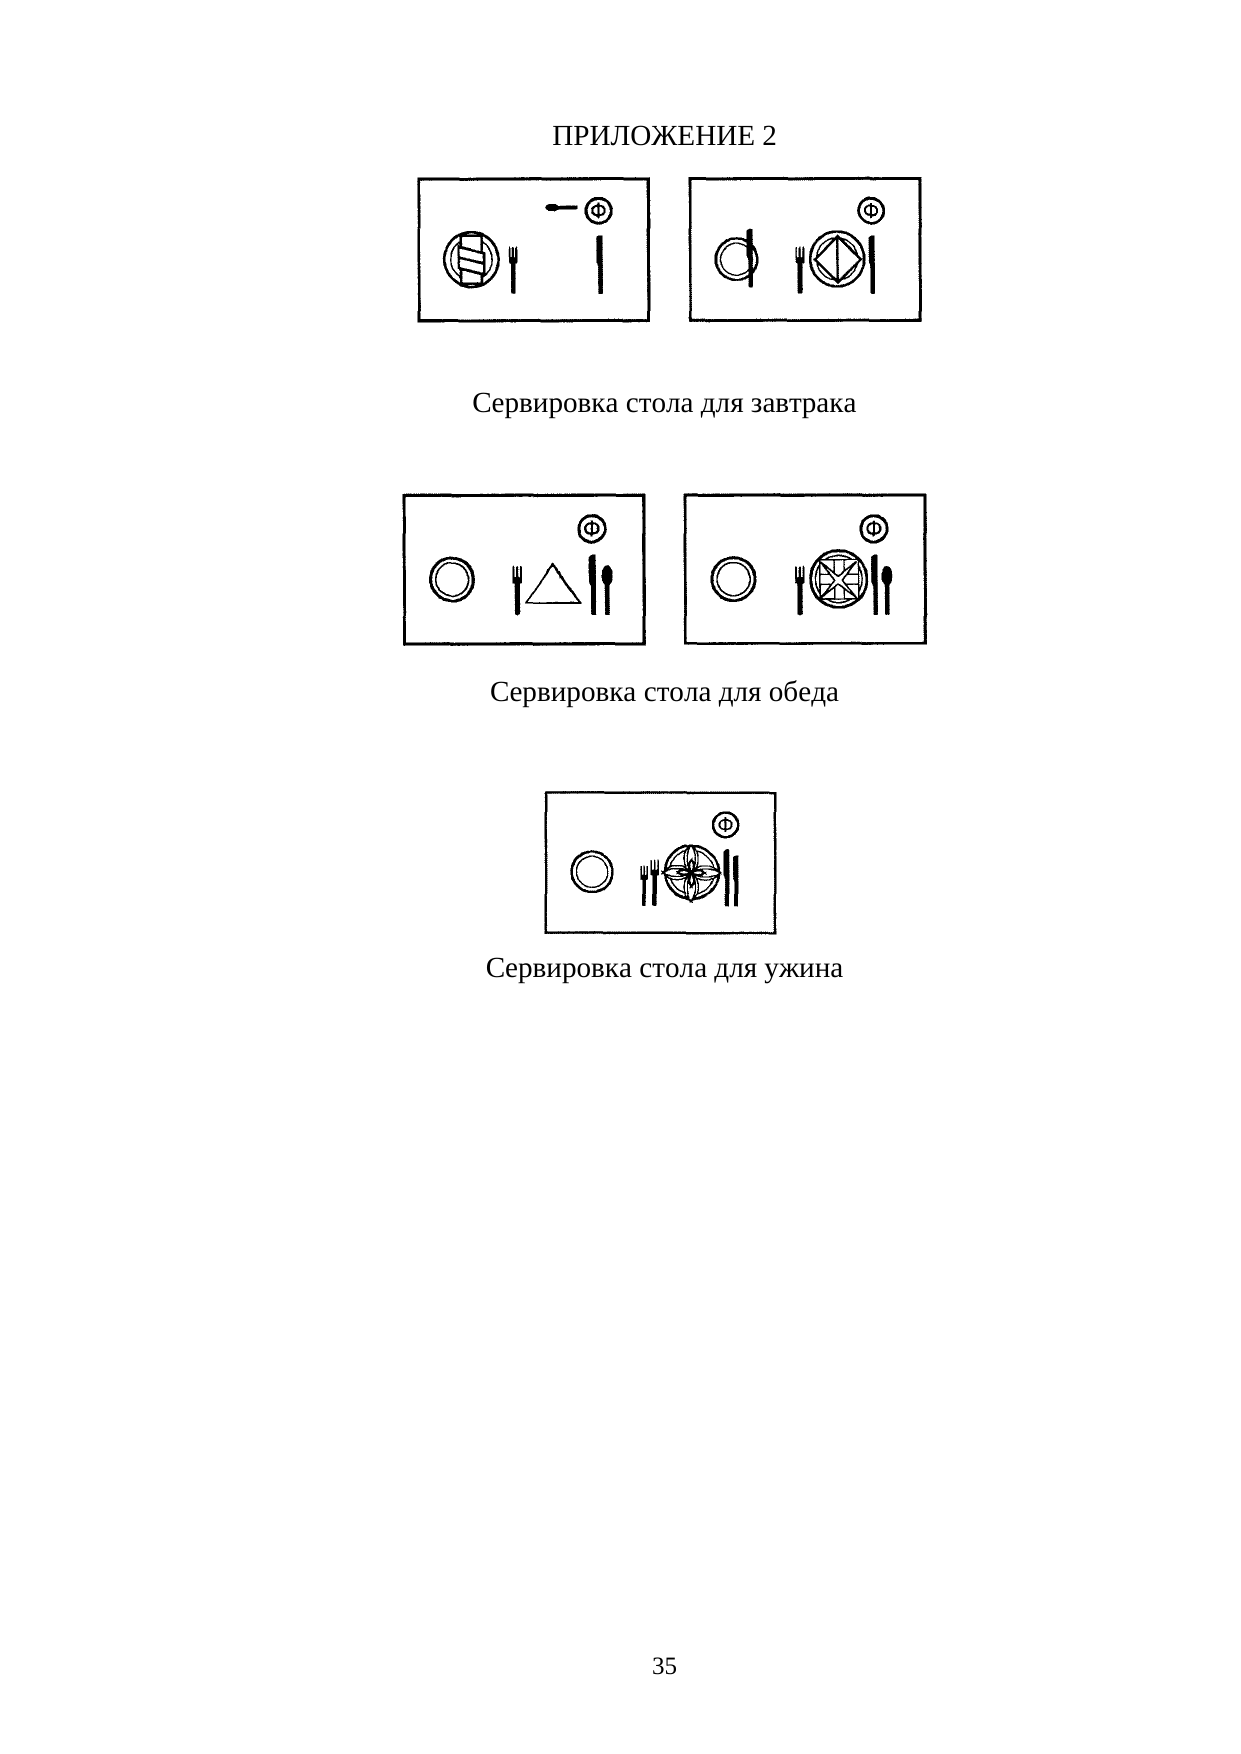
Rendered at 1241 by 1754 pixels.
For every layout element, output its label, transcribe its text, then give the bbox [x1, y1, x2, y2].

text Сервировка стола для обеда [177, 674, 1152, 707]
text ПРИЛОЖЕНИЕ 2 [177, 118, 1152, 152]
picture [382, 485, 947, 660]
text Сервировка стола для ужина [177, 950, 1152, 983]
text Сервировка стола для завтрака [177, 385, 1152, 419]
picture [525, 774, 804, 936]
picture [399, 168, 930, 328]
